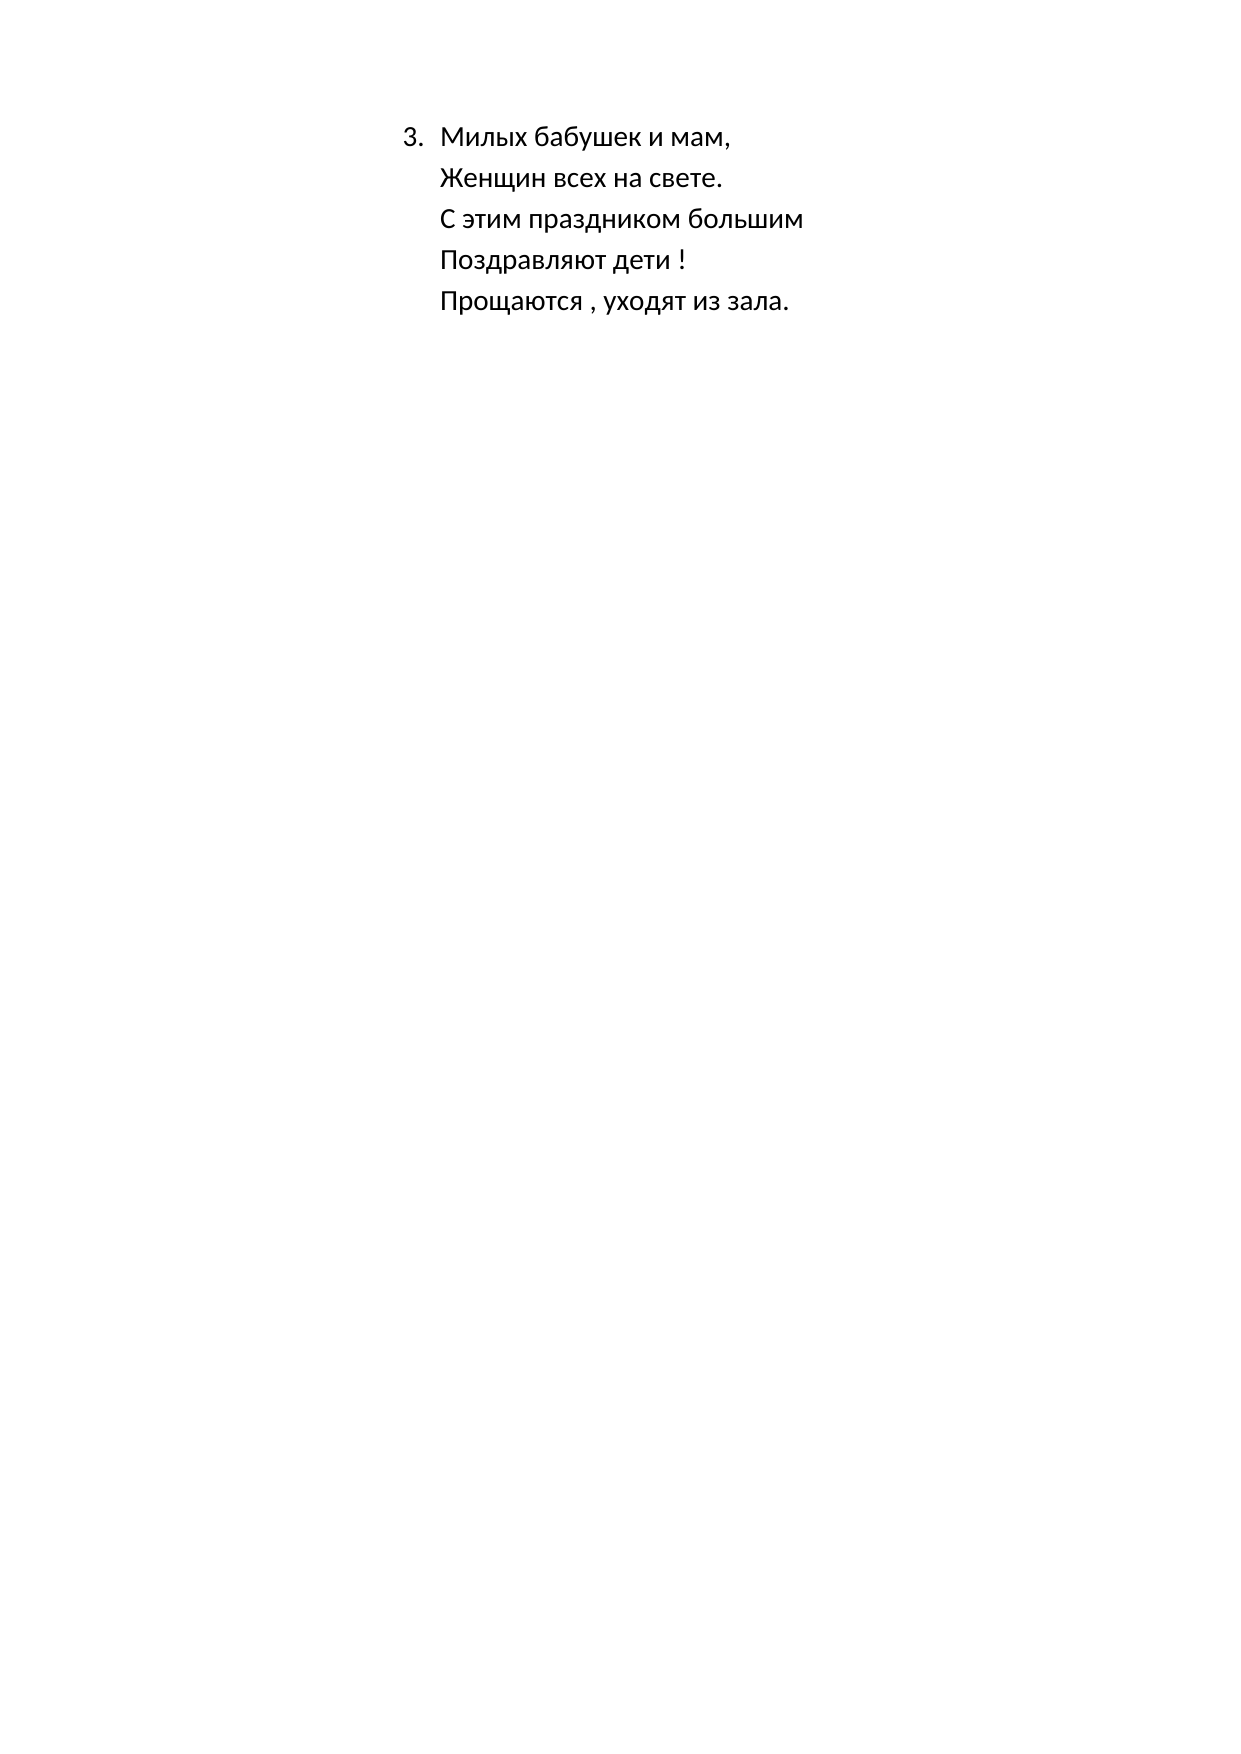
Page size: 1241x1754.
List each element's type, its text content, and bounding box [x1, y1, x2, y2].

list Милых бабушек и мам, [402, 118, 1152, 154]
list Прощаются , уходят из зала. [440, 282, 1152, 317]
list Поздравляют дети ! [440, 241, 1152, 277]
list Женщин всех на свете. [440, 159, 1152, 195]
list С этим праздником большим [440, 200, 1152, 236]
